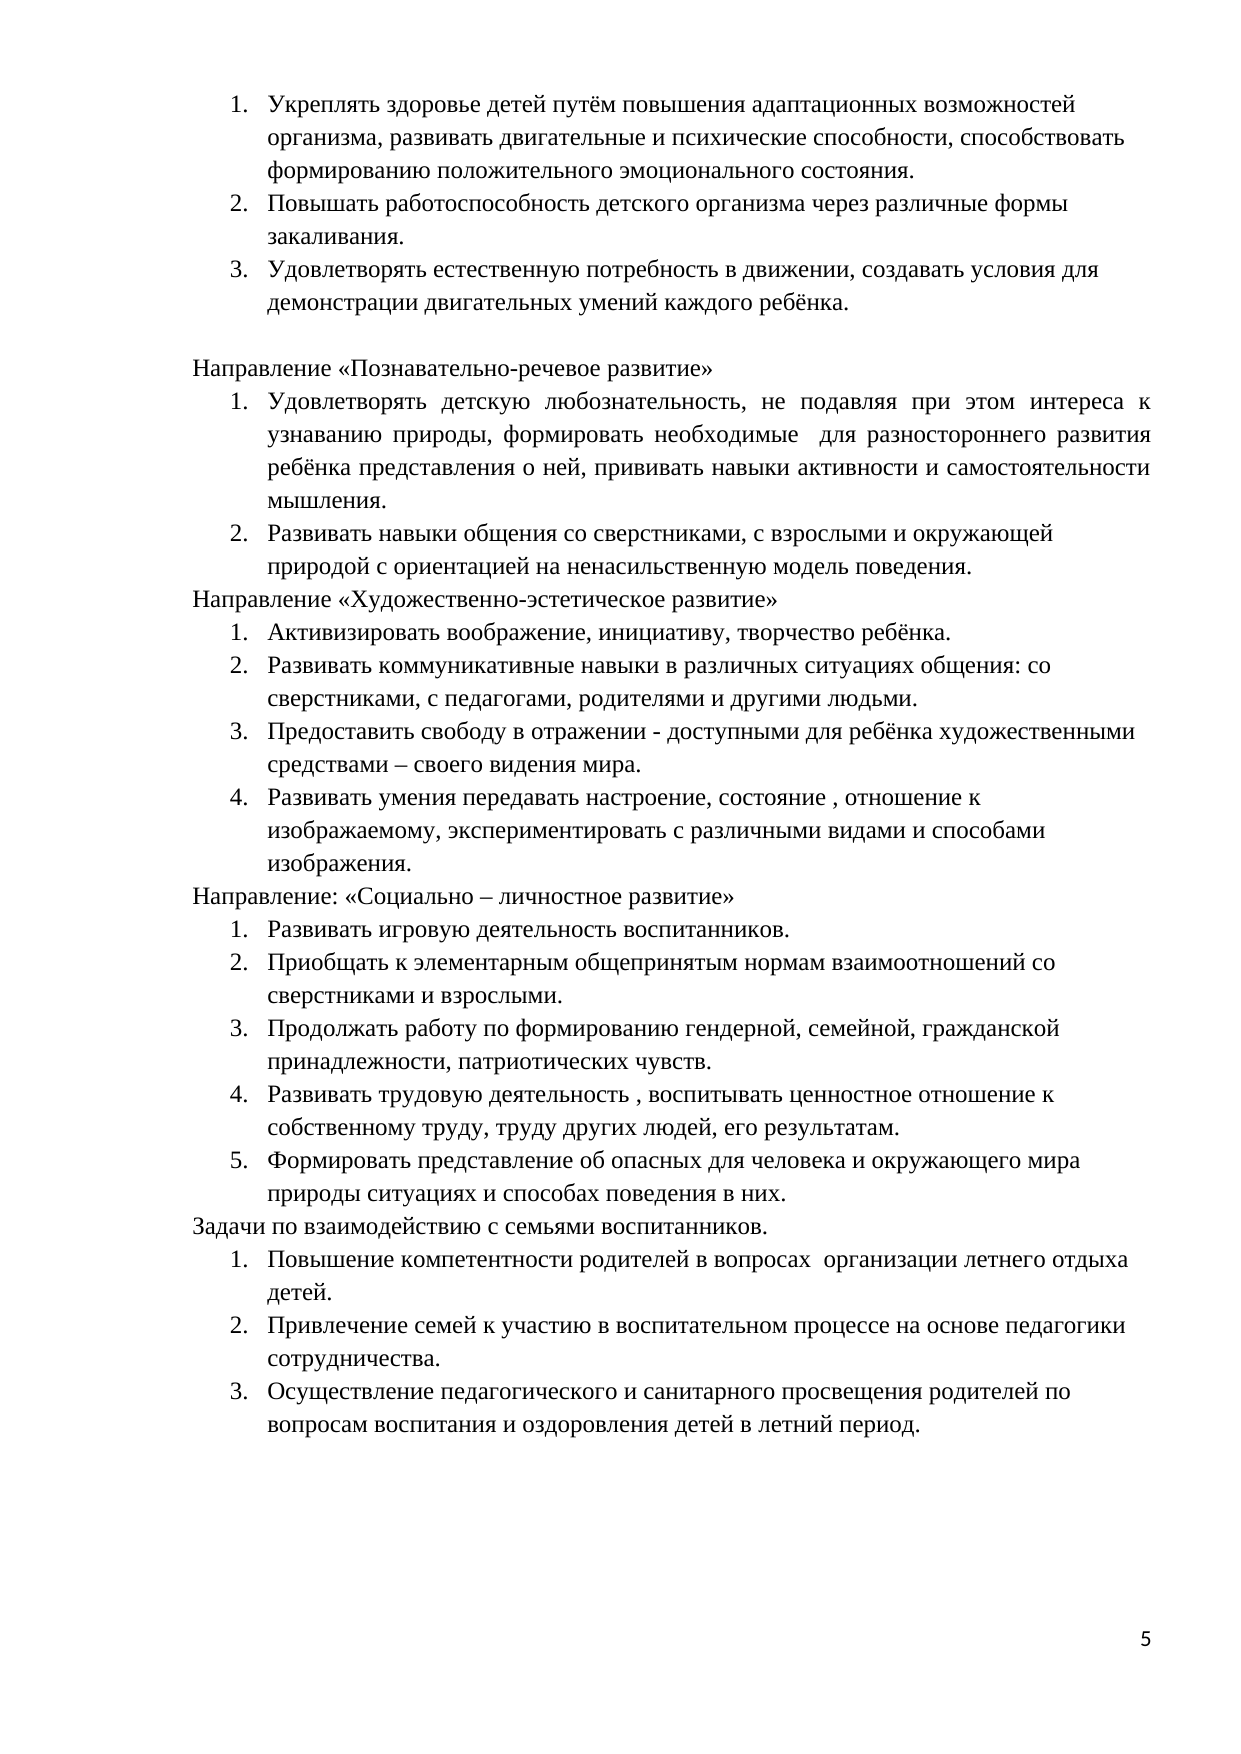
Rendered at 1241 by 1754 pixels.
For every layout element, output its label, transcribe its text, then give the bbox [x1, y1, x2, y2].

list Направление «Познавательно-речевое развитие» [192, 353, 1152, 382]
list Продолжать работу по формированию гендерной, семейной, гражданской принадлежности, патриотических чувств. [229, 1013, 1152, 1075]
list Повышение компетентности родителей в вопросах организации летнего отдыха детей. [229, 1244, 1152, 1306]
list Привлечение семей к участию в воспитательном процессе на основе педагогики сотрудничества. [229, 1310, 1152, 1372]
list Развивать игровую деятельность воспитанников. [229, 914, 1152, 943]
text Направление: «Социально – личностное развитие» [192, 881, 1152, 910]
list Удовлетворять естественную потребность в движении, создавать условия для демонстрации двигательных умений каждого ребёнка. [229, 254, 1152, 316]
text Направление «Художественно-эстетическое развитие» [192, 584, 1152, 613]
list Повышать работоспособность детского организма через различные формы закаливания. [229, 188, 1152, 249]
list Развивать трудовую деятельность , воспитывать ценностное отношение к собственному труду, труду других людей, его результатам. [229, 1079, 1152, 1141]
list Развивать умения передавать настроение, состояние , отношение к изображаемому, экспериментировать с различными видами и способами изображения. [229, 782, 1152, 877]
list Предоставить свободу в отражении - доступными для ребёнка художественными средствами – своего видения мира. [229, 716, 1152, 778]
list Удовлетворять детскую любознательность, не подавляя при этом интереса к узнаванию природы, формировать необходимые для разностороннего развития ребёнка представления о ней, прививать навыки активности и самостоятельности мышления. [229, 386, 1152, 514]
list Укреплять здоровье детей путём повышения адаптационных возможностей организма, развивать двигательные и психические способности, способствовать формированию положительного эмоционального состояния. [229, 89, 1152, 183]
list Развивать коммуникативные навыки в различных ситуациях общения: со сверстниками, с педагогами, родителями и другими людьми. [229, 650, 1152, 712]
text Задачи по взаимодействию с семьями воспитанников. [192, 1211, 1152, 1240]
list Осуществление педагогического и санитарного просвещения родителей по вопросам воспитания и оздоровления детей в летний период. [229, 1376, 1152, 1438]
list Формировать представление об опасных для человека и окружающего мира природы ситуациях и способах поведения в них. [229, 1145, 1152, 1207]
list Развивать навыки общения со сверстниками, с взрослыми и окружающей природой с ориентацией на ненасильственную модель поведения. [229, 518, 1152, 580]
list Активизировать воображение, инициативу, творчество ребёнка. [229, 617, 1152, 646]
list Приобщать к элементарным общепринятым нормам взаимоотношений со сверстниками и взрослыми. [229, 947, 1152, 1009]
